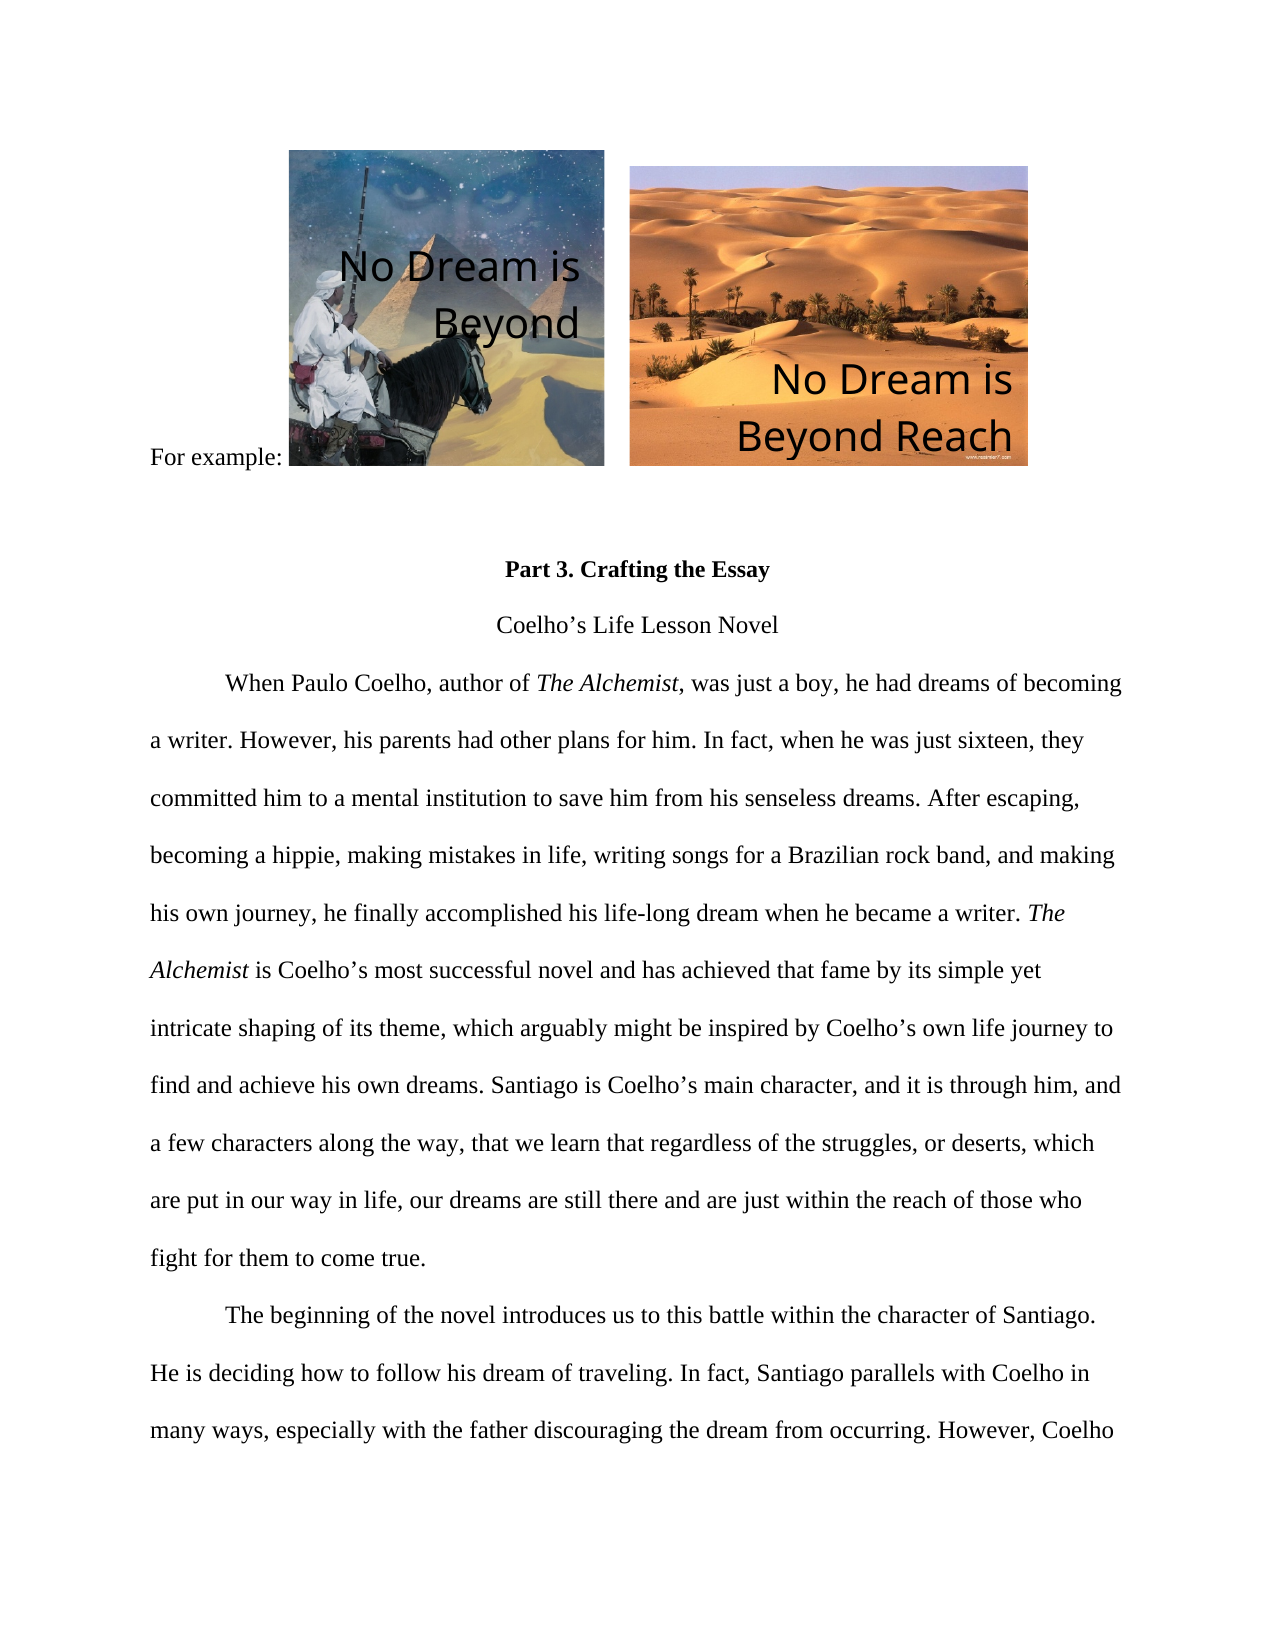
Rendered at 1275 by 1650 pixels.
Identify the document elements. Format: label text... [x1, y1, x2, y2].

text When Paulo Coelho, author of The Alchemist, was just a boy, he had dreams of becoming a writer. However, his parents had other plans for him. In fact, when he was just sixteen, they committed him to a mental institution to save him from his senseless dreams. After escaping, becoming a hippie, making mistakes in life, writing songs for a Brazilian rock band, and making his own journey, he finally accomplished his life-long dream when he became a writer. The Alchemist is Coelho’s most successful novel and has achieved that fame by its simple yet intricate shaping of its theme, which arguably might be inspired by Coelho’s own life journey to find and achieve his own dreams. Santiago is Coelho’s main character, and it is through him, and a few characters along the way, that we learn that regardless of the struggles, or deserts, which are put in our way in life, our dreams are still there and are just within the reach of those who fight for them to come true. [150, 668, 1125, 1272]
text Coelho’s Life Lesson Novel [150, 610, 1125, 639]
picture [288, 150, 605, 466]
text Part 3. Crafting the Essay [150, 555, 1125, 583]
picture [629, 166, 1028, 466]
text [150, 1300, 1125, 1444]
